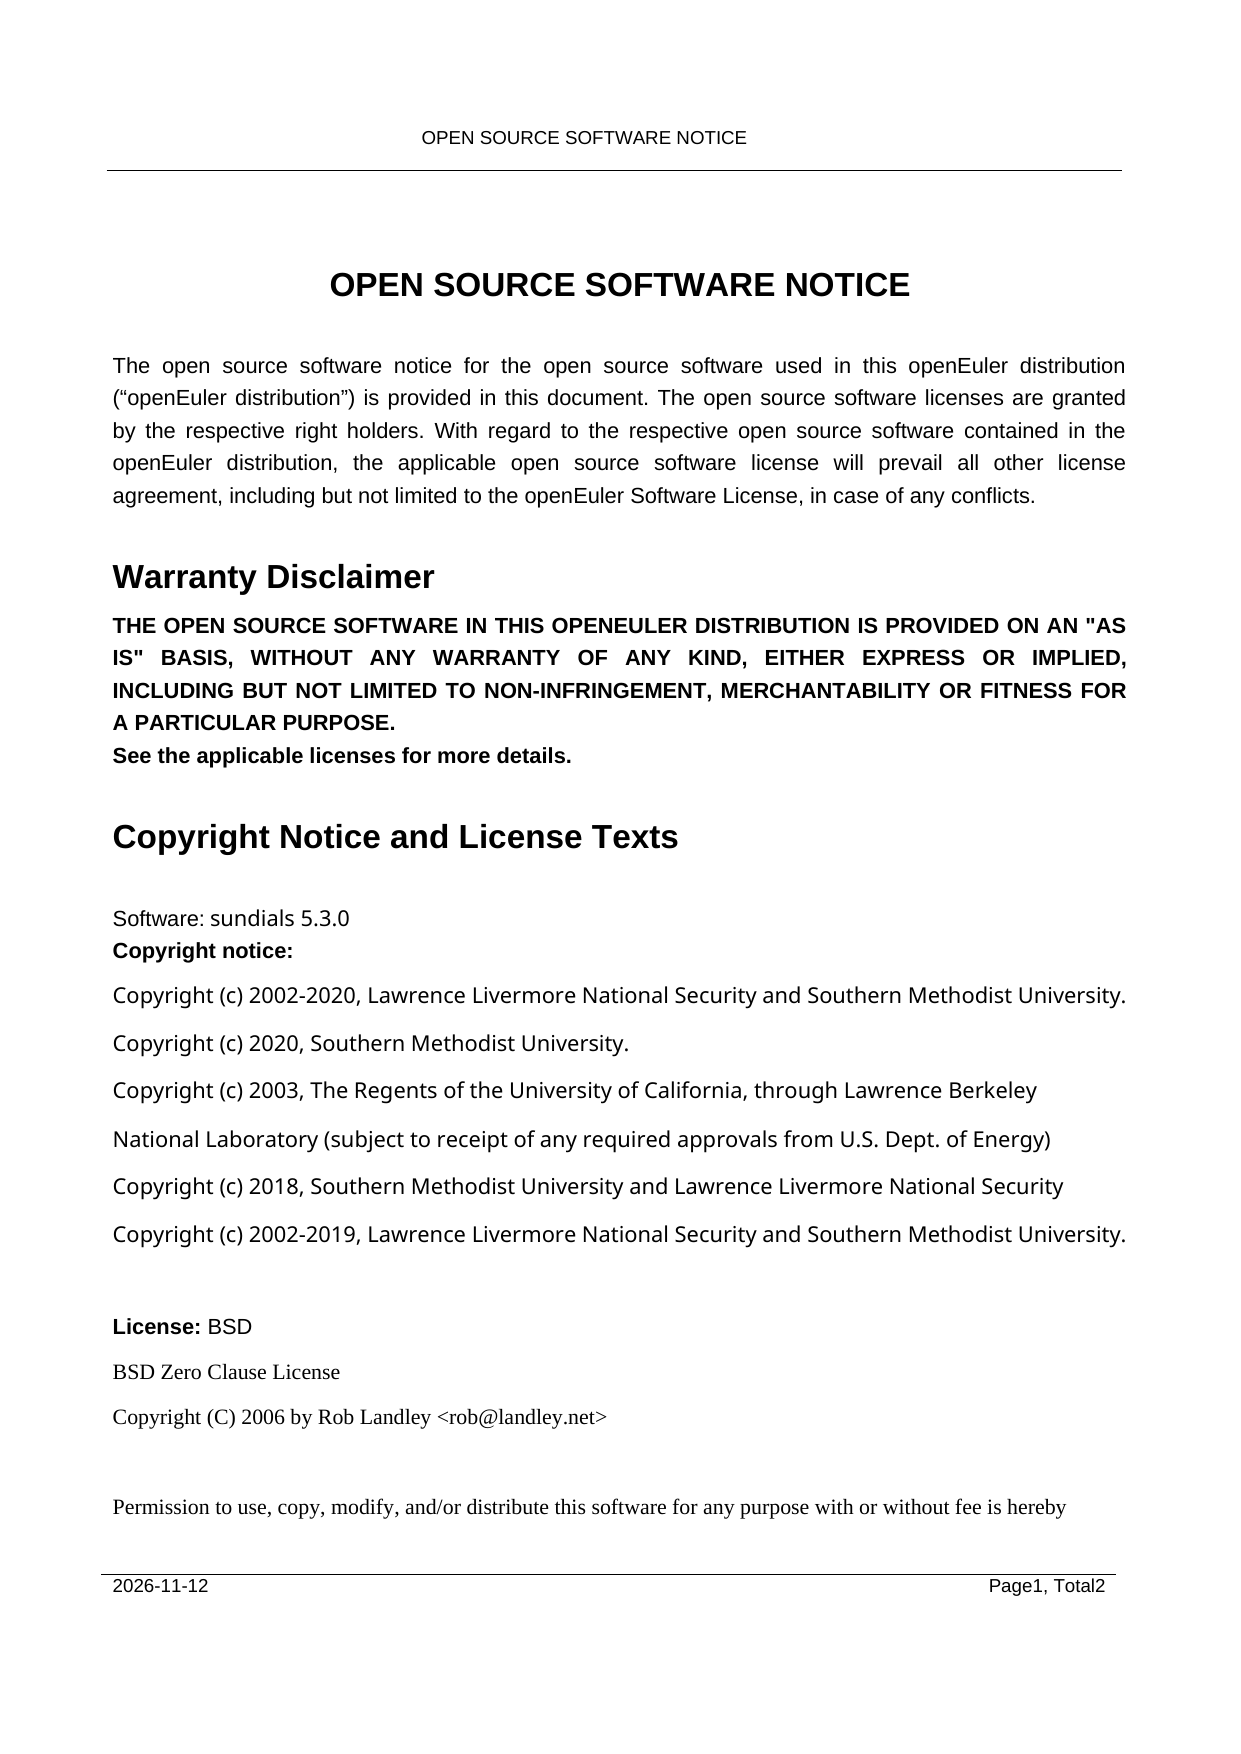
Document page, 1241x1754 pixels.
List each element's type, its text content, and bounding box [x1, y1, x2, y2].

text OPEN SOURCE SOFTWARE NOTICE [112, 251, 1128, 316]
text Copyright (c) 2018, Southern Methodist University and Lawrence Livermore National Security [112, 1170, 1128, 1202]
text BSD Zero Clause License [112, 1355, 1128, 1387]
text Copyright notice: [112, 934, 1128, 966]
text THE OPEN SOURCE SOFTWARE IN THIS OPENEULER DISTRIBUTION IS PROVIDED ON AN "AS IS" BASIS, WITHOUT ANY WARRANTY OF ANY KIND, EITHER EXPRESS OR IMPLIED, INCLUDING BUT NOT LIMITED TO NON-INFRINGEMENT, MERCHANTABILITY OR FITNESS FOR A PARTICULAR PURPOSE. See the applicable licenses for more details. [112, 609, 1128, 771]
text Copyright (C) 2006 by Rob Landley <rob@landley.net> [112, 1400, 1128, 1433]
text Software: sundials 5.3.0 [112, 901, 1128, 934]
text Warranty Disclaimer [112, 544, 1128, 609]
text License: BSD [112, 1310, 1128, 1342]
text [112, 1490, 1128, 1523]
text Copyright (c) 2003, The Regents of the University of California, through Lawrence Berkeley National Laboratory (subject to receipt of any required approvals from U.S. Dept. of Energy) [112, 1074, 1128, 1155]
text Copyright (c) 2002-2019, Lawrence Livermore National Security and Southern Methodist University. [112, 1217, 1128, 1250]
text Copyright Notice and License Texts [112, 804, 1128, 869]
text The open source software notice for the open source software used in this openEuler distribution (“openEuler distribution”) is provided in this document. The open source software licenses are granted by the respective right holders. With regard to the respective open source software contained in the openEuler distribution, the applicable open source software license will prevail all other license agreement, including but not limited to the openEuler Software License, in case of any conflicts. [112, 349, 1128, 511]
text Copyright (c) 2002-2020, Lawrence Livermore National Security and Southern Methodist University. [112, 979, 1128, 1012]
text Copyright (c) 2020, Southern Methodist University. [112, 1026, 1128, 1059]
